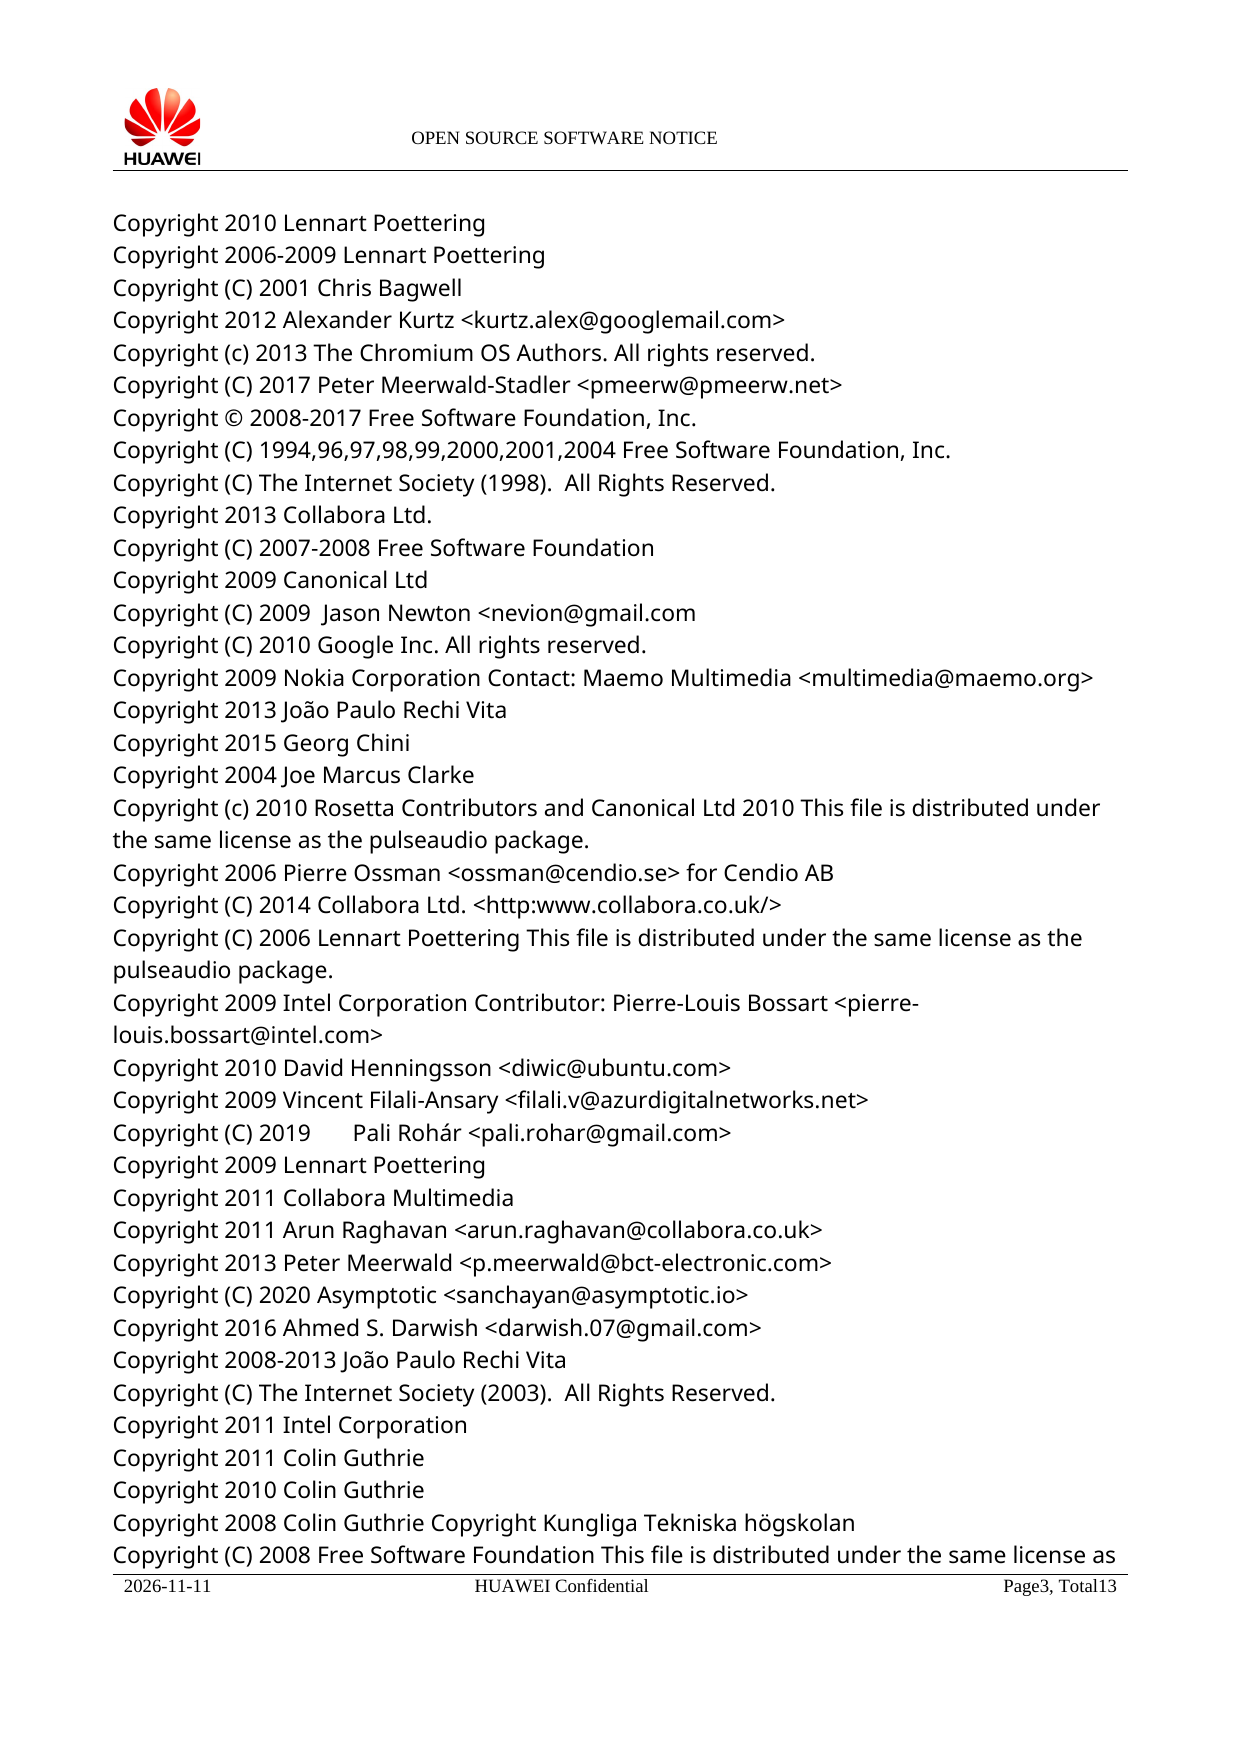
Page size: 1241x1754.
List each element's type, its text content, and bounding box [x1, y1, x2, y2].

picture [124, 88, 201, 165]
